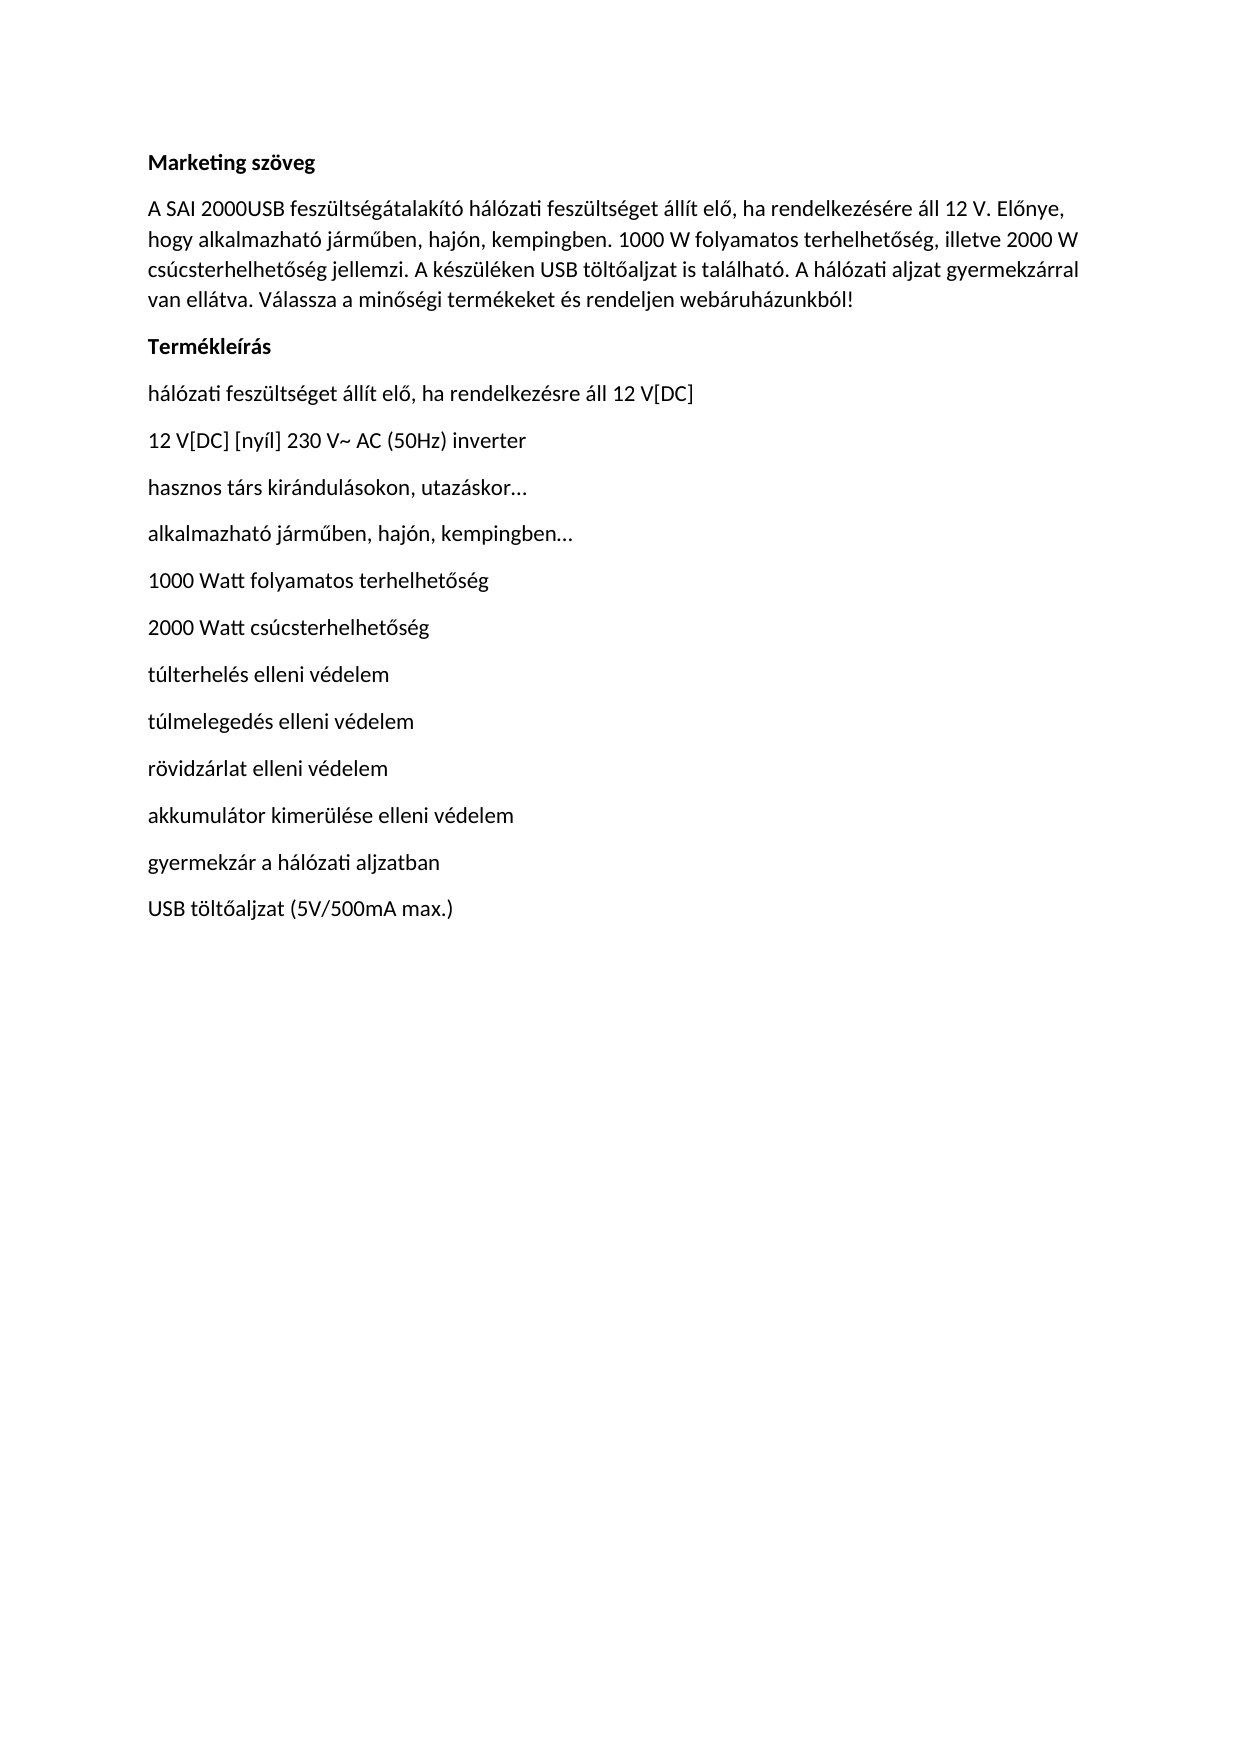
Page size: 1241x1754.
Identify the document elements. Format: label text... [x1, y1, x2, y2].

text túlterhelés elleni védelem [148, 660, 1093, 688]
text USB töltőaljzat (5V/500mA max.) [148, 894, 1093, 922]
text 2000 Watt csúcsterhelhetőség [148, 613, 1093, 641]
text A SAI 2000USB feszültségátalakító hálózati feszültséget állít elő, ha rendelkezésére áll 12 V. Előnye, hogy alkalmazható járműben, hajón, kempingben. 1000 W folyamatos terhelhetőség, illetve 2000 W csúcsterhelhetőség jellemzi. A készüléken USB töltőaljzat is található. A hálózati aljzat gyermekzárral van ellátva. Válassza a minőségi termékeket és rendeljen webáruházunkból! [148, 194, 1093, 313]
text alkalmazható járműben, hajón, kempingben… [148, 519, 1093, 547]
text akkumulátor kimerülése elleni védelem [148, 801, 1093, 829]
text hasznos társ kirándulásokon, utazáskor… [148, 473, 1093, 501]
text túlmelegedés elleni védelem [148, 707, 1093, 735]
text gyermekzár a hálózati aljzatban [148, 848, 1093, 876]
text hálózati feszültséget állít elő, ha rendelkezésre áll 12 V[DC] [148, 379, 1093, 407]
text 12 V[DC] [nyíl] 230 V~ AC (50Hz) inverter [148, 426, 1093, 454]
text Termékleírás [148, 332, 1093, 360]
text rövidzárlat elleni védelem [148, 754, 1093, 782]
text 1000 Watt folyamatos terhelhetőség [148, 566, 1093, 594]
text Marketing szöveg [148, 148, 1093, 176]
